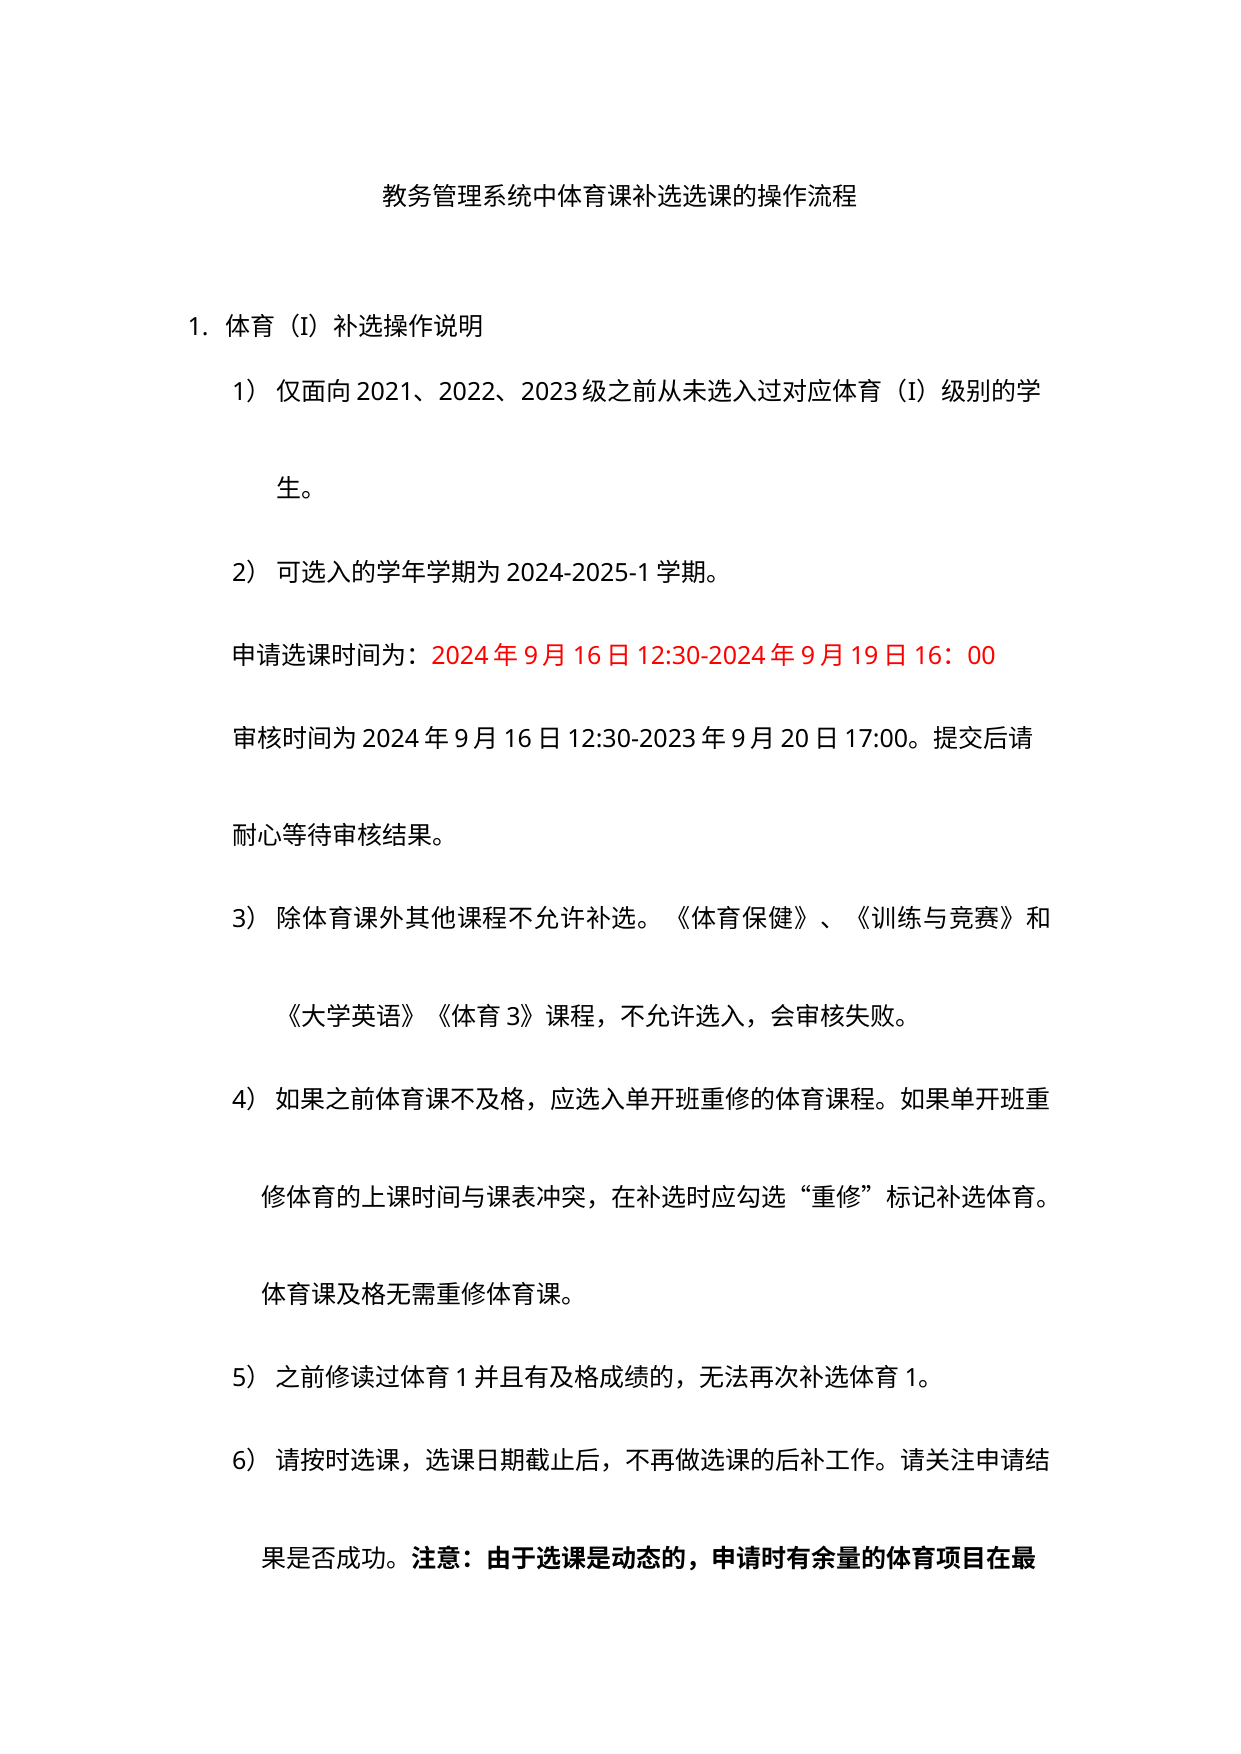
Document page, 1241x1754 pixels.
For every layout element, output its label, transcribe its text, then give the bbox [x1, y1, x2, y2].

list 体育（I）补选操作说明 [187, 292, 1053, 357]
list 仅面向2021、2022、2023级之前从未选入过对应体育（I）级别的学生。 [232, 357, 1053, 519]
list 审核时间为2024年9月16日12:30-2023年9月20日17:00。提交后请耐心等待审核结果。 [232, 704, 1053, 866]
list 可选入的学年学期为2024-2025-1学期。 [232, 538, 1053, 603]
text 教务管理系统中体育课补选选课的操作流程 [187, 162, 1053, 227]
list 除体育课外其他课程不允许补选。《体育保健》、《训练与竞赛》和《大学英语》《体育3》课程，不允许选入，会审核失败。 [232, 884, 1053, 1047]
list 之前修读过体育1并且有及格成绩的，无法再次补选体育1。 [232, 1343, 1053, 1408]
list 申请选课时间为：2024年9月16日12:30-2024年9月19日16：00 [187, 621, 1053, 686]
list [232, 1426, 1053, 1589]
list 如果之前体育课不及格，应选入单开班重修的体育课程。如果单开班重修体育的上课时间与课表冲突，在补选时应勾选“重修”标记补选体育。体育课及格无需重修体育课。 [232, 1065, 1053, 1325]
